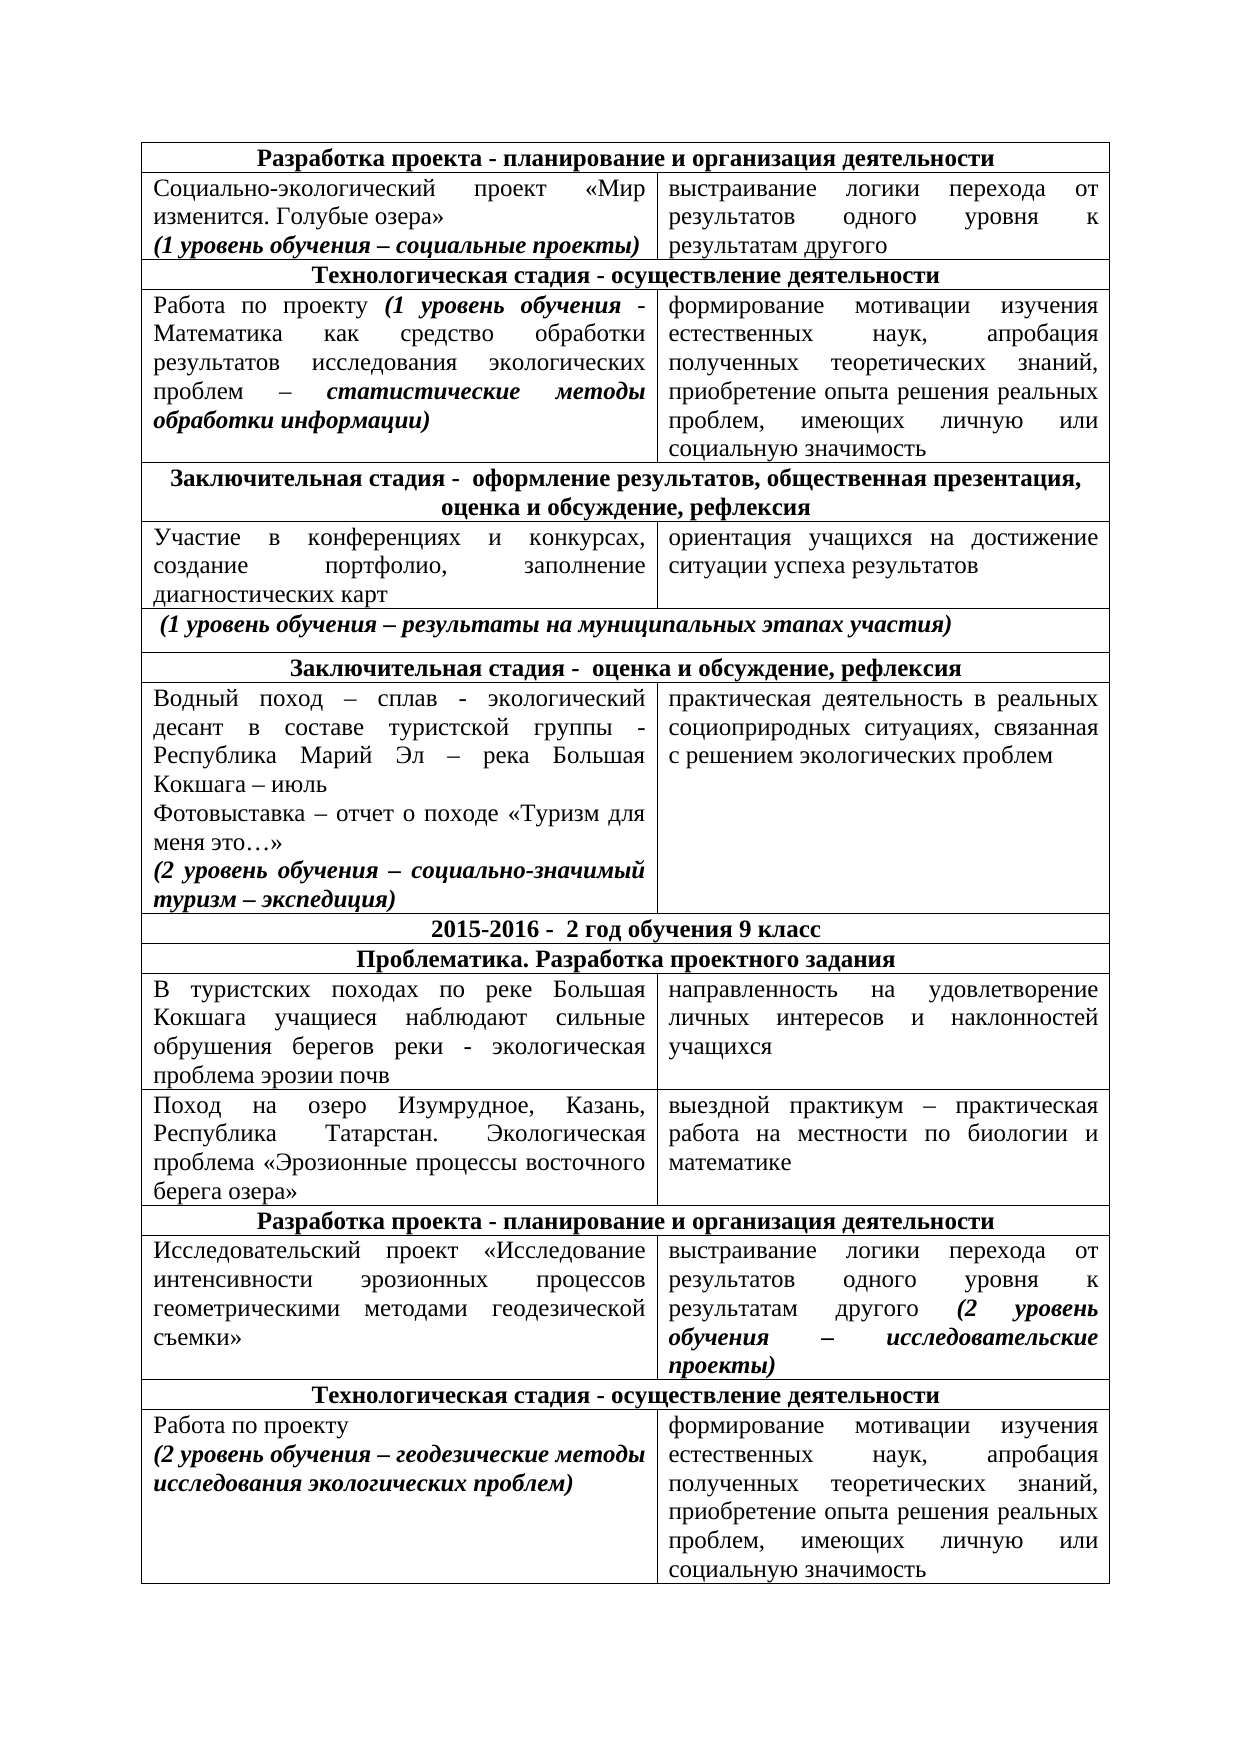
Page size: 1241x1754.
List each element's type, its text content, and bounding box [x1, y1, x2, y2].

table_cell формирование мотивации изучения естественных наук, апробация полученных теоретических знаний, приобретение опыта решения реальных проблем, имеющих личную или социальную значимость [658, 1410, 1109, 1583]
table_cell Работа по проекту (2 уровень обучения – геодезические методы исследования экологических проблем) [142, 1410, 657, 1583]
table_cell Социально-экологический проект «Мир изменится. Голубые озера» (1 уровень обучения – социальные проекты) [142, 173, 657, 259]
table_cell формирование мотивации изучения естественных наук, апробация полученных теоретических знаний, приобретение опыта решения реальных проблем, имеющих личную или социальную значимость [658, 290, 1109, 462]
table_cell 2015-2016 - 2 год обучения 9 класс [142, 914, 1109, 943]
table_cell Исследовательский проект «Исследование интенсивности эрозионных процессов геометрическими методами геодезической съемки» [142, 1236, 657, 1379]
table_cell Участие в конференциях и конкурсах, создание портфолио, заполнение диагностических карт [142, 522, 657, 608]
table_cell Заключительная стадия - оформление результатов, общественная презентация, оценка и обсуждение, рефлексия [142, 463, 1109, 521]
table_cell выстраивание логики перехода от результатов одного уровня к результатам другого [658, 173, 1109, 259]
table_cell практическая деятельность в реальных социоприродных ситуациях, связанная с решением экологических проблем [658, 683, 1109, 913]
table_cell Поход на озеро Изумрудное, Казань, Республика Татарстан. Экологическая проблема «Эрозионные процессы восточного берега озера» [142, 1090, 657, 1205]
table_cell Разработка проекта - планирование и организация деятельности [142, 1206, 1109, 1234]
table_cell выездной практикум – практическая работа на местности по биологии и математике [658, 1090, 1109, 1205]
table_cell В туристских походах по реке Большая Кокшага учащиеся наблюдают сильные обрушения берегов реки - экологическая проблема эрозии почв [142, 974, 657, 1089]
table_cell ориентация учащихся на достижение ситуации успеха результатов [658, 522, 1109, 608]
table_cell Заключительная стадия - оценка и обсуждение, рефлексия [142, 653, 1109, 682]
table_cell Технологическая стадия - осуществление деятельности [142, 1380, 1109, 1409]
table_cell направленность на удовлетворение личных интересов и наклонностей учащихся [658, 974, 1109, 1089]
table_cell (1 уровень обучения – результаты на муниципальных этапах участия) [142, 609, 1109, 652]
table_cell выстраивание логики перехода от результатов одного уровня к результатам другого (2 уровень обучения – исследовательские проекты) [658, 1236, 1109, 1379]
table_cell Технологическая стадия - осуществление деятельности [142, 260, 1109, 289]
table_cell Водный поход – сплав - экологический десант в составе туристской группы - Республика Марий Эл – река Большая Кокшага – июль Фотовыставка – отчет о походе «Туризм для меня это…» (2 уровень обучения – социально-значимый туризм – экспедиция) [142, 683, 657, 913]
table_cell Работа по проекту (1 уровень обучения - Математика как средство обработки результатов исследования экологических проблем – статистические методы обработки информации) [142, 290, 657, 462]
table_cell Проблематика. Разработка проектного задания [142, 944, 1109, 973]
table_cell Разработка проекта - планирование и организация деятельности [142, 143, 1109, 172]
